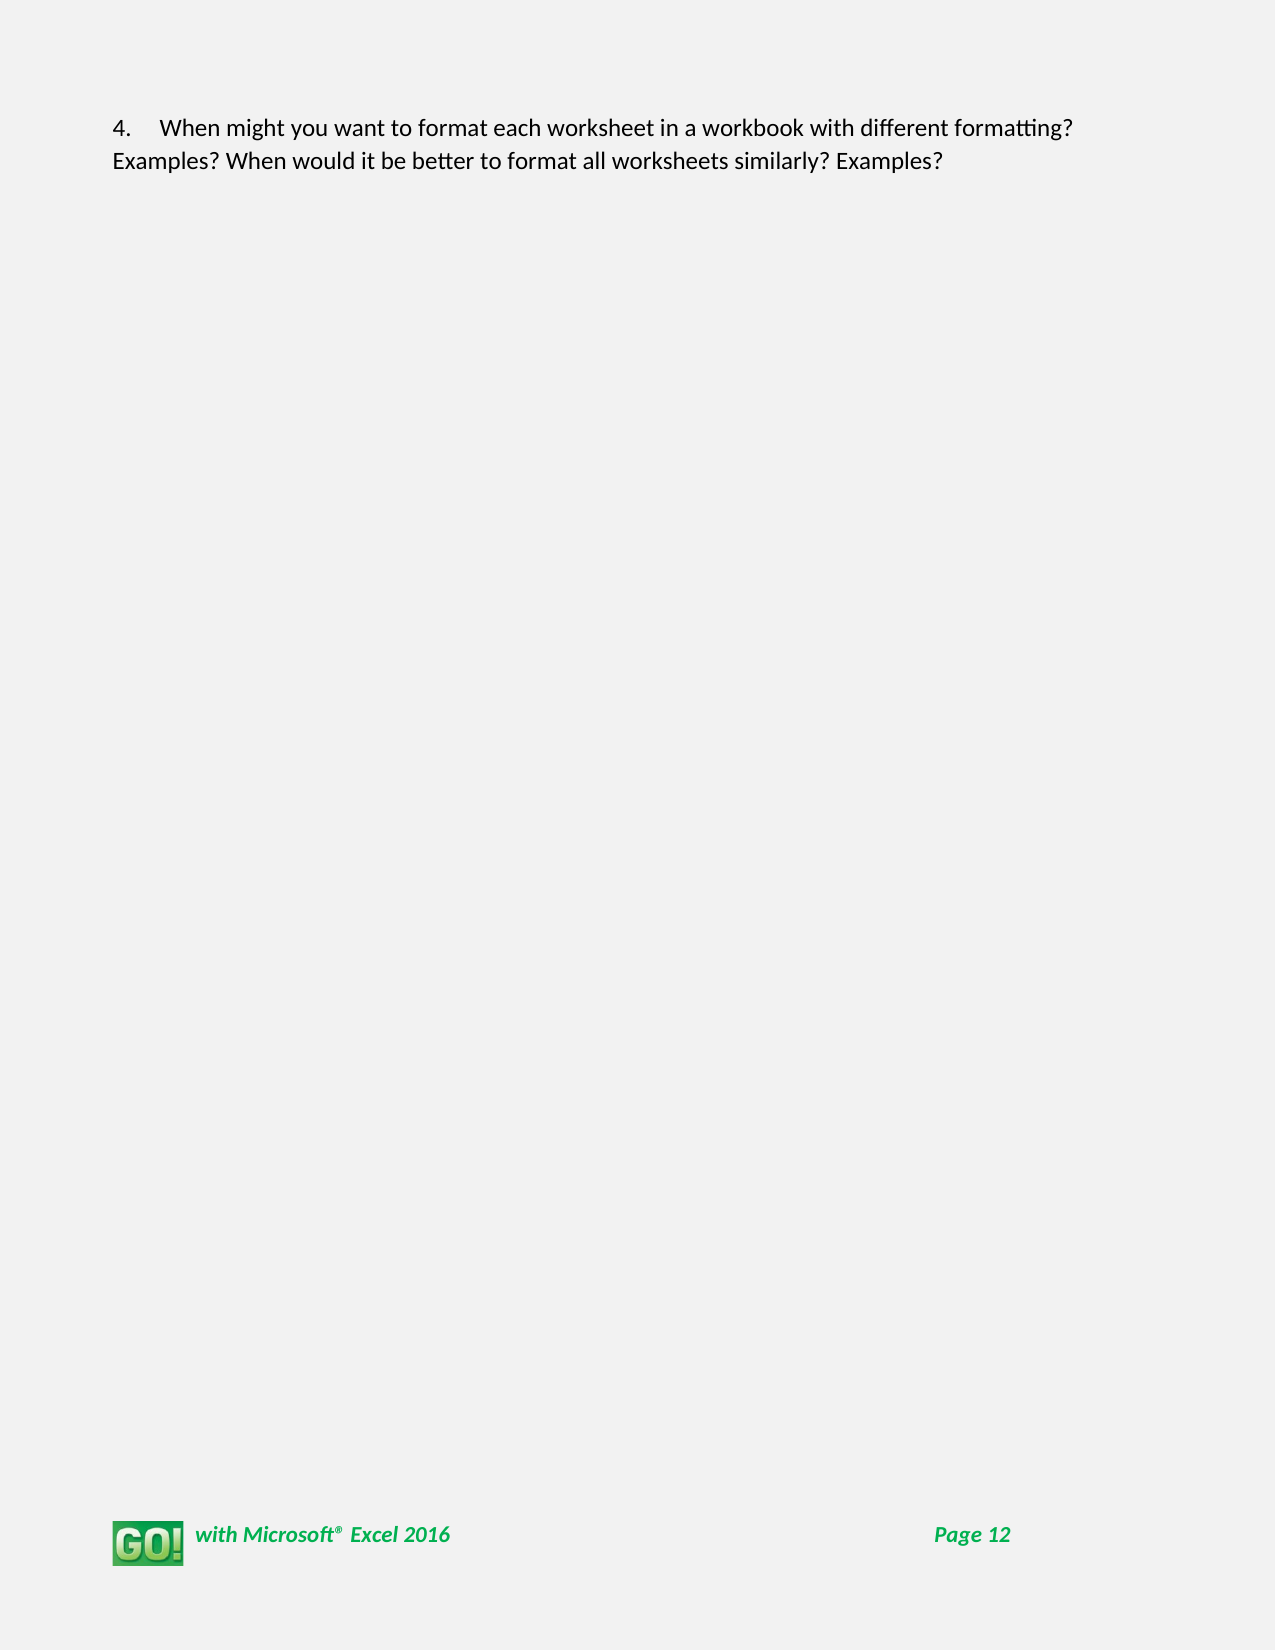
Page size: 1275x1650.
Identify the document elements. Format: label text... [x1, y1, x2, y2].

list When might you want to format each worksheet in a workbook with different formatting? Examples? When would it be better to format all worksheets similarly? Examples? [112, 112, 1162, 176]
picture [112, 1521, 184, 1566]
